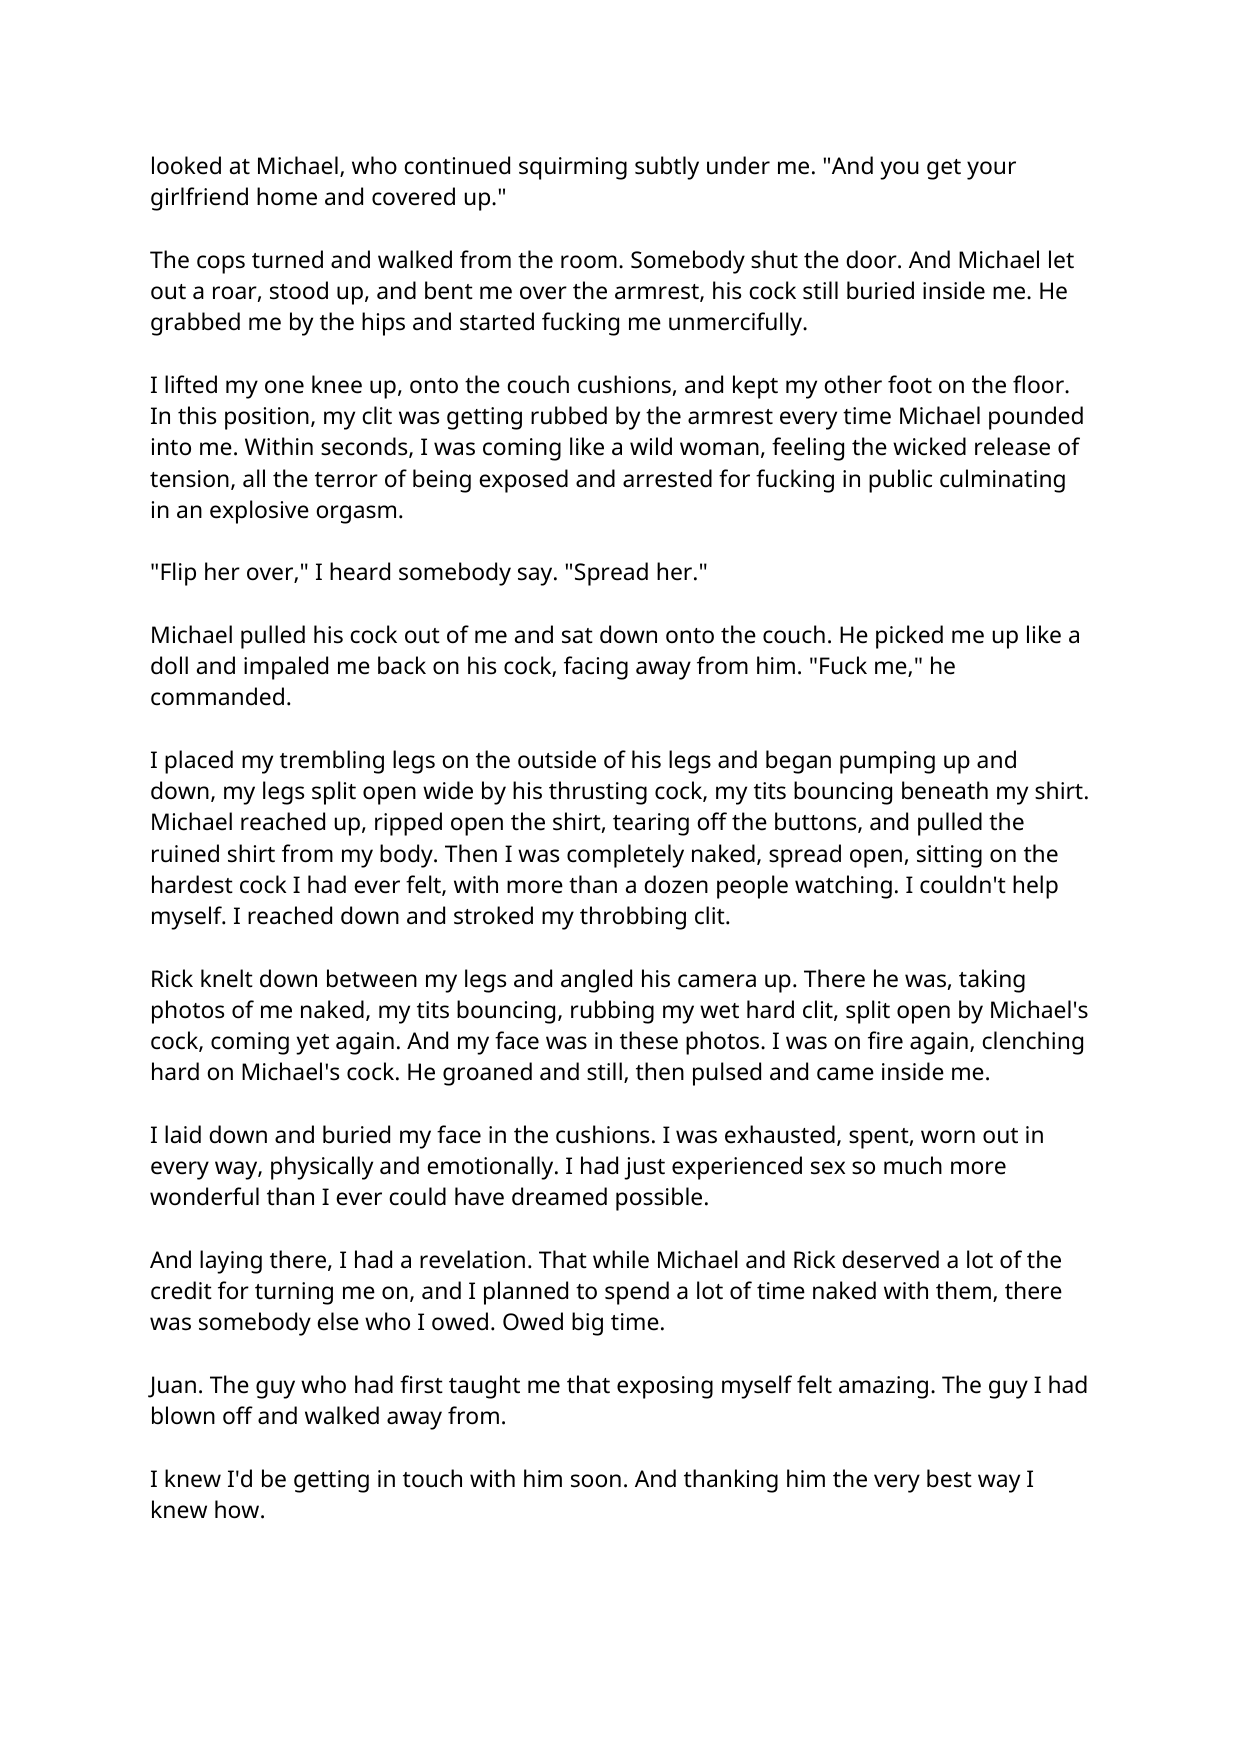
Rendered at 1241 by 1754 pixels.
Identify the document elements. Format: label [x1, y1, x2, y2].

text [150, 150, 1090, 1525]
